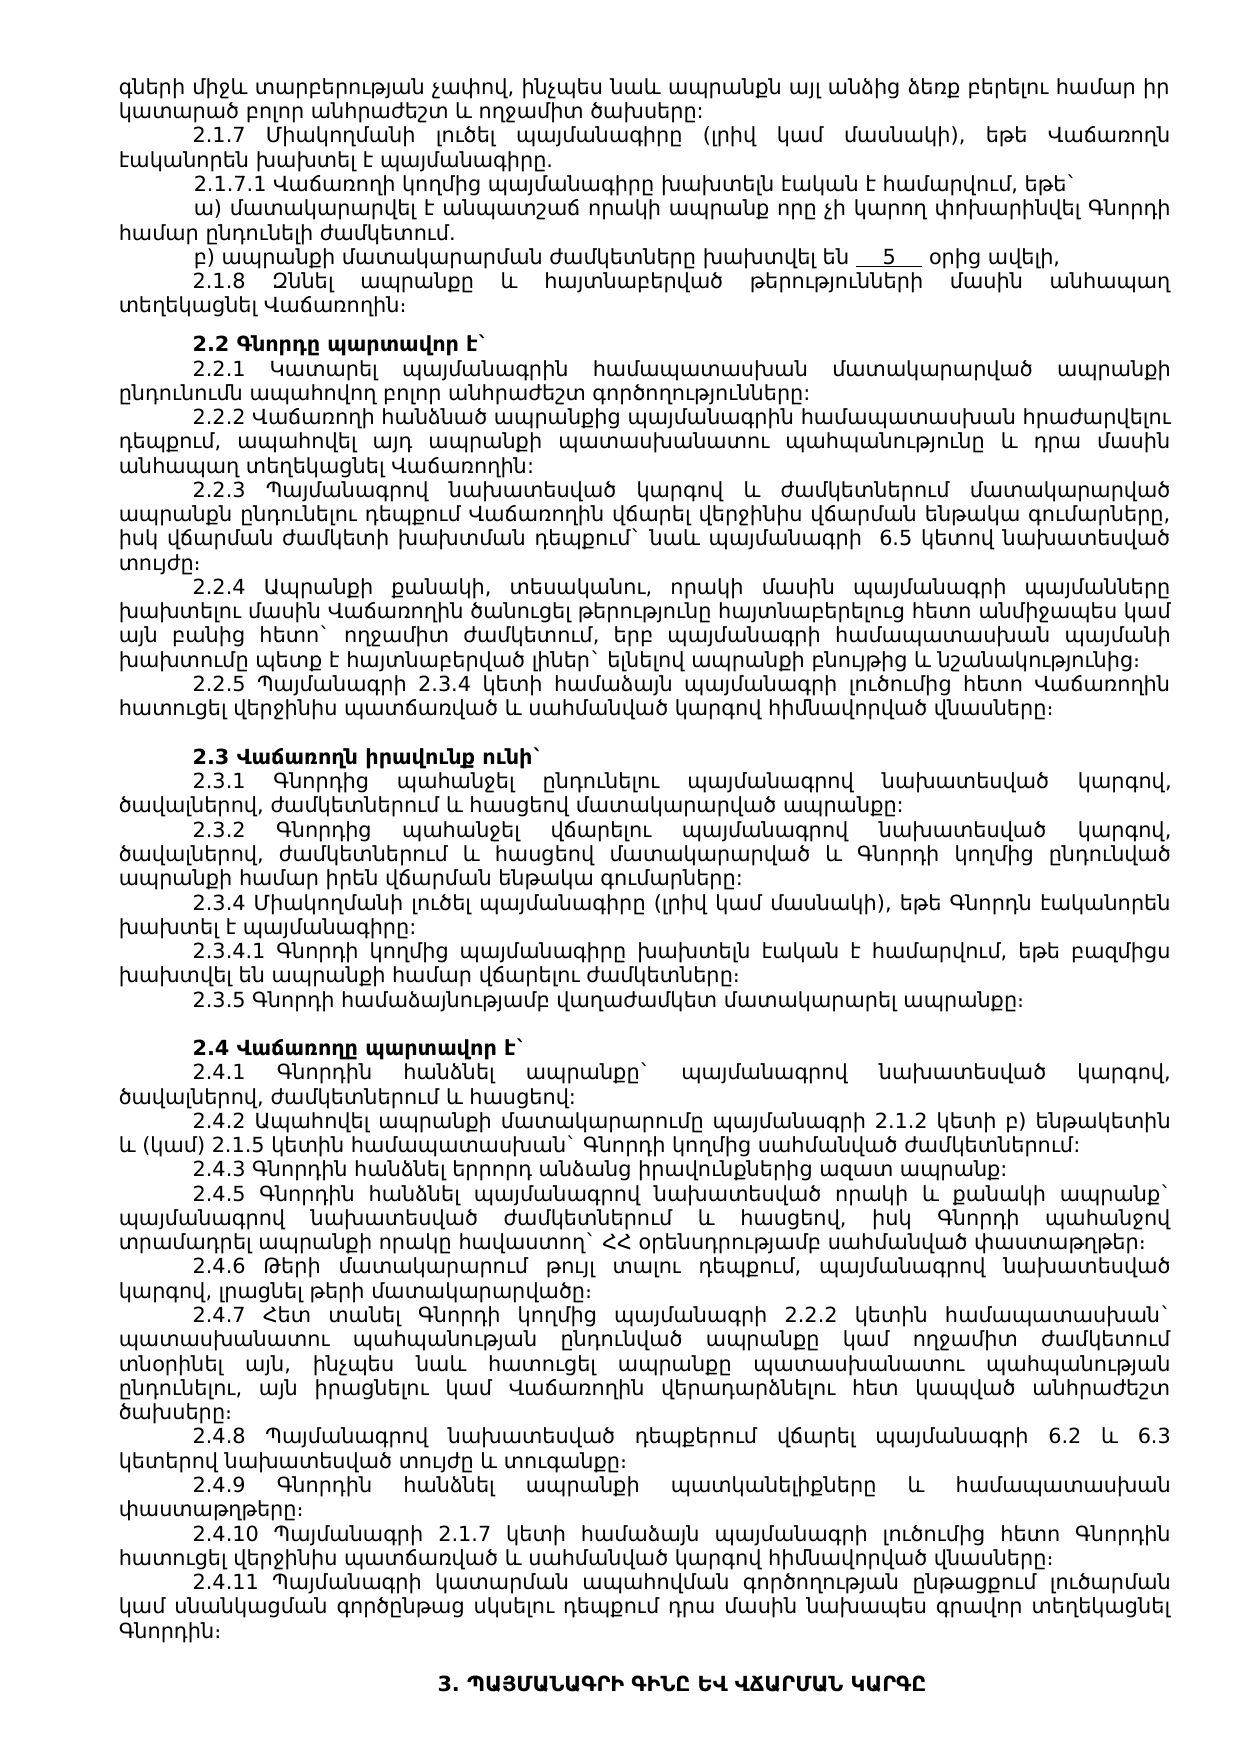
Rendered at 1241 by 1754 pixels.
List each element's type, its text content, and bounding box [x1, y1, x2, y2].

text 2.2.1 Կատարել պայմանագրին համապատասխան մատակարարված ապրանքի ընդունումն ապահովող բոլոր անհրաժեշտ գործողությունները: [118, 357, 1171, 405]
text 2.1.7.1 Վաճառողի կողմից պայմանագիրը խախտելն էական է համարվում, եթե` [118, 172, 1171, 196]
text 2.4.3 Գնորդին հանձնել երրորդ անձանց իրավունքներից ազատ ապրանք: [118, 1157, 1171, 1182]
text 2.2.5 Պայմանագրի 2.3.4 կետի համաձայն պայմանագրի լուծումից հետո Վաճառողին հատուցել վերջինիս պատճառված և սահմանված կարգով հիմնավորված վնասները։ [118, 672, 1171, 721]
text 2.4.2 Ապահովել ապրանքի մատակարարումը պայմանագրի 2.1.2 կետի բ) ենթակետին և (կամ) 2.1.5 կետին համապատասխան` Գնորդի կողմից սահմանված ժամկետներում: [118, 1109, 1171, 1157]
text 2.1.8 Զննել ապրանքը և հայտնաբերված թերությունների մասին անհապաղ տեղեկացնել Վաճառողին։ [118, 269, 1171, 318]
text 2.2 Գնորդը պարտավոր է` [118, 332, 1171, 357]
text ա) մատակարարվել է անպատշաճ որակի ապրանք որը չի կարող փոխարինվել Գնորդի համար ընդունելի ժամկետում. [118, 196, 1171, 245]
text 2.4.1 Գնորդին հանձնել ապրանքը` պայմանագրով նախատեսված կարգով, ծավալներով, ժամկետներում և հասցեով: [118, 1060, 1171, 1109]
text 2.3.2 Գնորդից պահանջել վճարելու պայմանագրով նախատեսված կարգով, ծավալներով, ժամկետներում և հասցեով մատակարարված և Գնորդի կողմից ընդունված ապրանքի համար իրեն վճարման ենթակա գումարները: [118, 818, 1171, 891]
text 2.4.8 Պայմանագրով նախատեսված դեպքերում վճարել պայմանագրի 6.2 և 6.3 կետերով նախատեսված տույժը և տուգանքը։ [118, 1424, 1171, 1473]
text 2.4.6 Թերի մատակարարում թույլ տալու դեպքում, պայմանագրով նախատեսված կարգով, լրացնել թերի մատակարարվածը։ [118, 1254, 1171, 1303]
text 2.3.4.1 Գնորդի կողմից պայմանագիրը խախտելն էական է համարվում, եթե բազմիցս խախտվել են ապրանքի համար վճարելու ժամկետները։ [118, 939, 1171, 988]
text 2.4.9 Գնորդին հանձնել ապրանքի պատկանելիքները և համապատասխան փաստաթղթերը։ [118, 1473, 1171, 1522]
text 2.2.3 Պայմանագրով նախատեսված կարգով և ժամկետներում մատակարարված ապրանքն ընդունելու դեպքում Վաճառողին վճարել վերջինիս վճարման ենթակա գումարները, իսկ վճարման ժամկետի խախտման դեպքում` նաև պայմանագրի 6.5 կետով նախատեսված տույժը։ [118, 478, 1171, 575]
text 2.2.2 Վաճառողի հանձնած ապրանքից պայմանագրին համապատասխան հրաժարվելու դեպքում, ապահովել այդ ապրանքի պատասխանատու պահպանությունը և դրա մասին անհապաղ տեղեկացնել Վաճառողին: [118, 405, 1171, 478]
text 2.3.4 Միակողմանի լուծել պայմանագիրը (լրիվ կամ մասնակի), եթե Գնորդն էականորեն խախտել է պայմանագիրը: [118, 891, 1171, 939]
text 2.4 Վաճառողը պարտավոր է` [118, 1036, 1171, 1060]
text 2.3.5 Գնորդի համաձայնությամբ վաղաժամկետ մատակարարել ապրանքը։ [118, 988, 1171, 1012]
text 2.3.1 Գնորդից պահանջել ընդունելու պայմանագրով նախատեսված կարգով, ծավալներով, ժամկետներում և հասցեով մատակարարված ապրանքը: [118, 769, 1171, 818]
text 3. ՊԱՅՄԱՆԱԳՐԻ ԳԻՆԸ ԵՎ ՎՃԱՐՄԱՆ ԿԱՐԳԸ [118, 1672, 1171, 1696]
text 2.1.7 Միակողմանի լուծել պայմանագիրը (լրիվ կամ մասնակի), եթե Վաճառողն էականորեն խախտել է պայմանագիրը. [118, 123, 1171, 172]
text 2.2.4 Ապրանքի քանակի, տեսականու, որակի մասին պայմանագրի պայմանները խախտելու մասին Վաճառողին ծանուցել թերությունը հայտնաբերելուց հետո անմիջապես կամ այն բանից հետո` ողջամիտ ժամկետում, երբ պայմանագրի համապատասխան պայմանի խախտումը պետք է հայտնաբերված լիներ` ելնելով ապրանքի բնույթից և նշանակությունից։ [118, 575, 1171, 672]
text 2.4.11 Պայմանագրի կատարման ապահովման գործողության ընթացքում լուծարման կամ սնանկացման գործընթաց սկսելու դեպքում դրա մասին նախապես գրավոր տեղեկացնել Գնորդին։ [118, 1570, 1171, 1643]
text 2.4.5 Գնորդին հանձնել պայմանագրով նախատեսված որակի և քանակի ապրանք` պայմանագրով նախատեսված ժամկետներում և հասցեով, իսկ Գնորդի պահանջով տրամադրել ապրանքի որակը հավաստող` ՀՀ օրենսդրությամբ սահմանված փաստաթղթեր։ [118, 1182, 1171, 1254]
text 2.3 Վաճառողն իրավունք ունի` [118, 745, 1171, 769]
text 2.4.10 Պայմանագրի 2.1.7 կետի համաձայն պայմանագրի լուծումից հետո Գնորդին հատուցել վերջինիս պատճառված և սահմանված կարգով հիմնավորված վնասները։ [118, 1522, 1171, 1570]
text 2.4.7 Հետ տանել Գնորդի կողմից պայմանագրի 2.2.2 կետին համապատասխան` պատասխանատու պահպանության ընդունված ապրանքը կամ ողջամիտ ժամկետում տնօրինել այն, ինչպես նաև հատուցել ապրանքը պատասխանատու պահպանության ընդունելու, այն իրացնելու կամ Վաճառողին վերադարձնելու հետ կապված անհրաժեշտ ծախսերը։ [118, 1303, 1171, 1424]
text բ) ապրանքի մատակարարման ժամկետները խախտվել են 5 օրից ավելի, [118, 245, 1171, 269]
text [118, 75, 1171, 123]
